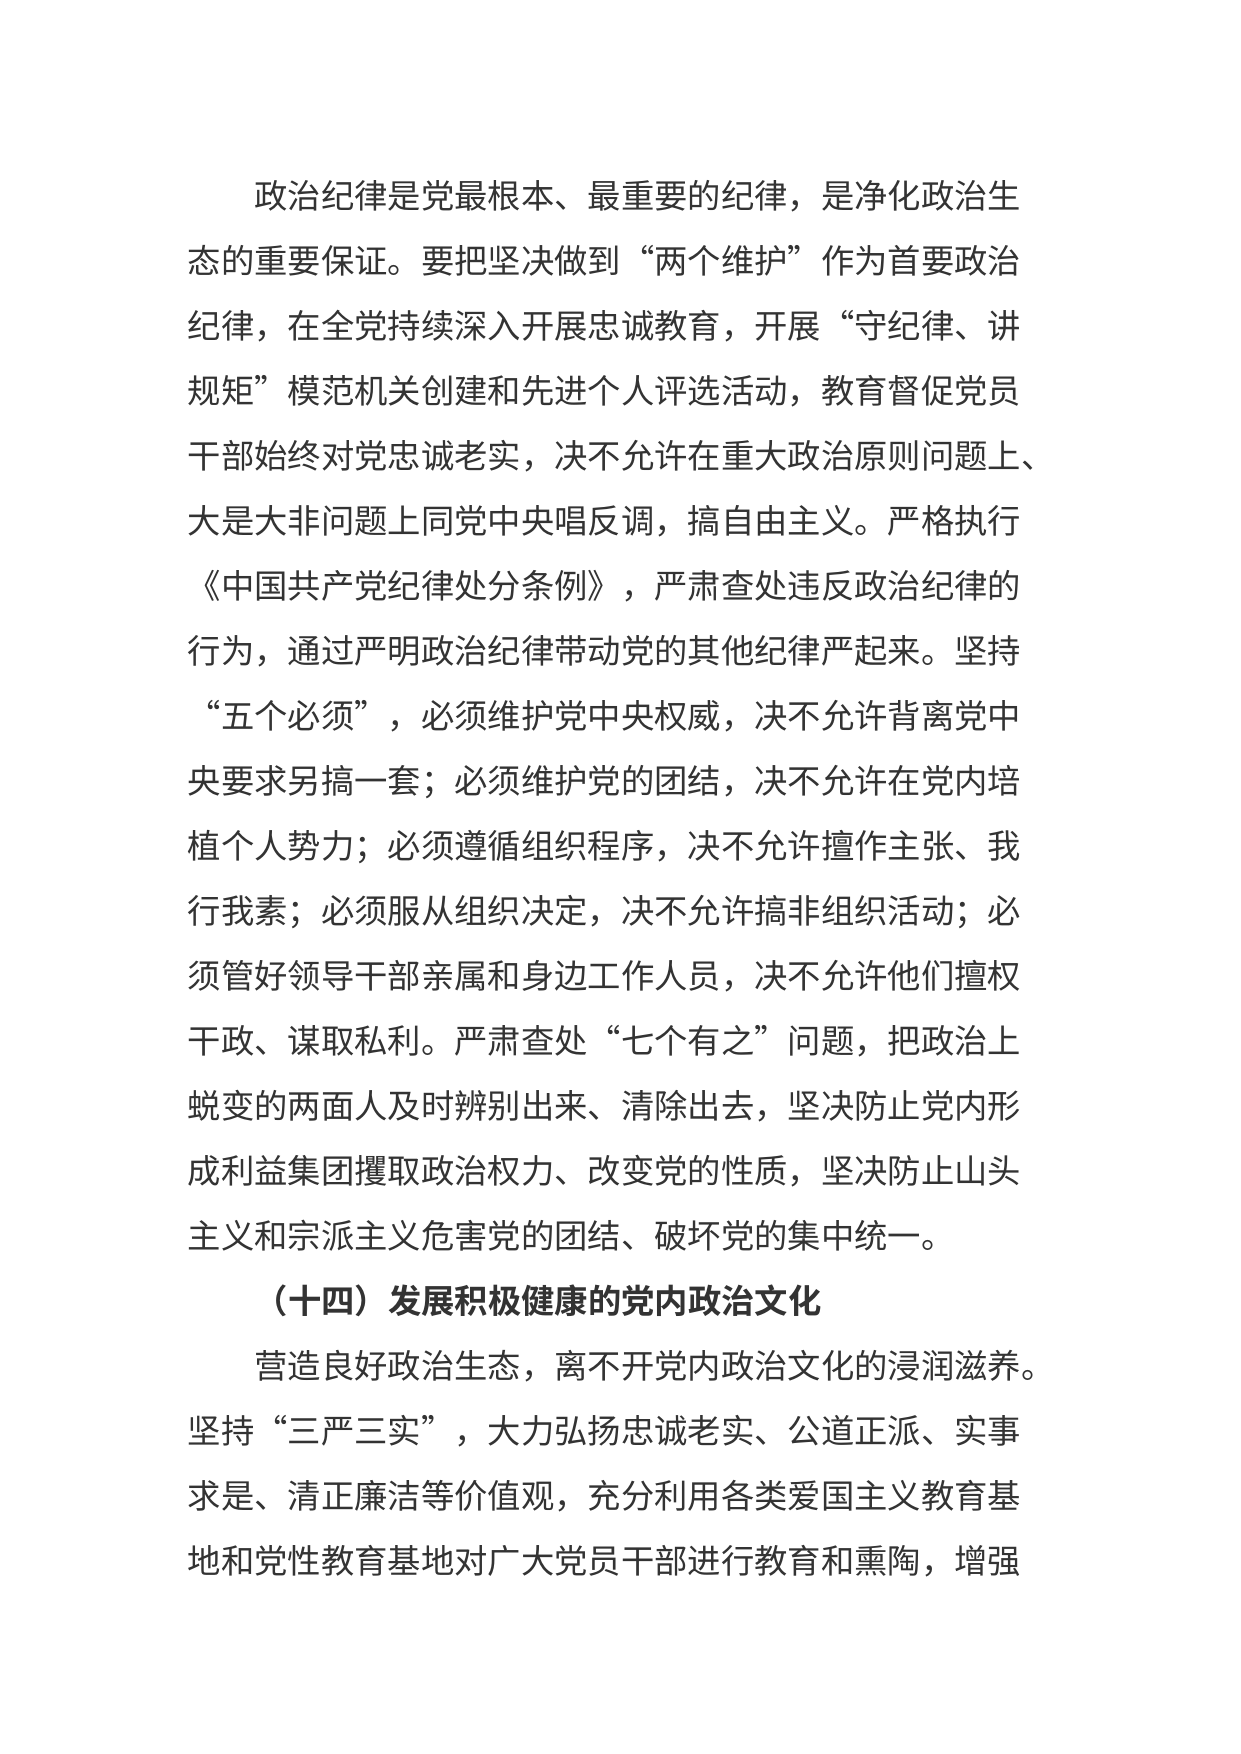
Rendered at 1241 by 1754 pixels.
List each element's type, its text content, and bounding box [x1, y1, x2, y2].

text 政治纪律是党最根本、最重要的纪律，是净化政治生态的重要保证。要把坚决做到“两个维护”作为首要政治纪律，在全党持续深入开展忠诚教育，开展“守纪律、讲规矩”模范机关创建和先进个人评选活动，教育督促党员干部始终对党忠诚老实，决不允许在重大政治原则问题上、大是大非问题上同党中央唱反调，搞自由主义。严格执行《中国共产党纪律处分条例》，严肃查处违反政治纪律的行为，通过严明政治纪律带动党的其他纪律严起来。坚持“五个必须”，必须维护党中央权威，决不允许背离党中央要求另搞一套；必须维护党的团结，决不允许在党内培植个人势力；必须遵循组织程序，决不允许擅作主张、我行我素；必须服从组织决定，决不允许搞非组织活动；必须管好领导干部亲属和身边工作人员，决不允许他们擅权干政、谋取私利。严肃查处“七个有之”问题，把政治上蜕变的两面人及时辨别出来、清除出去，坚决防止党内形成利益集团攫取政治权力、改变党的性质，坚决防止山头主义和宗派主义危害党的团结、破坏党的集中统一。 [187, 162, 1053, 1267]
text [187, 1332, 1053, 1592]
text （十四）发展积极健康的党内政治文化 [187, 1267, 1053, 1332]
